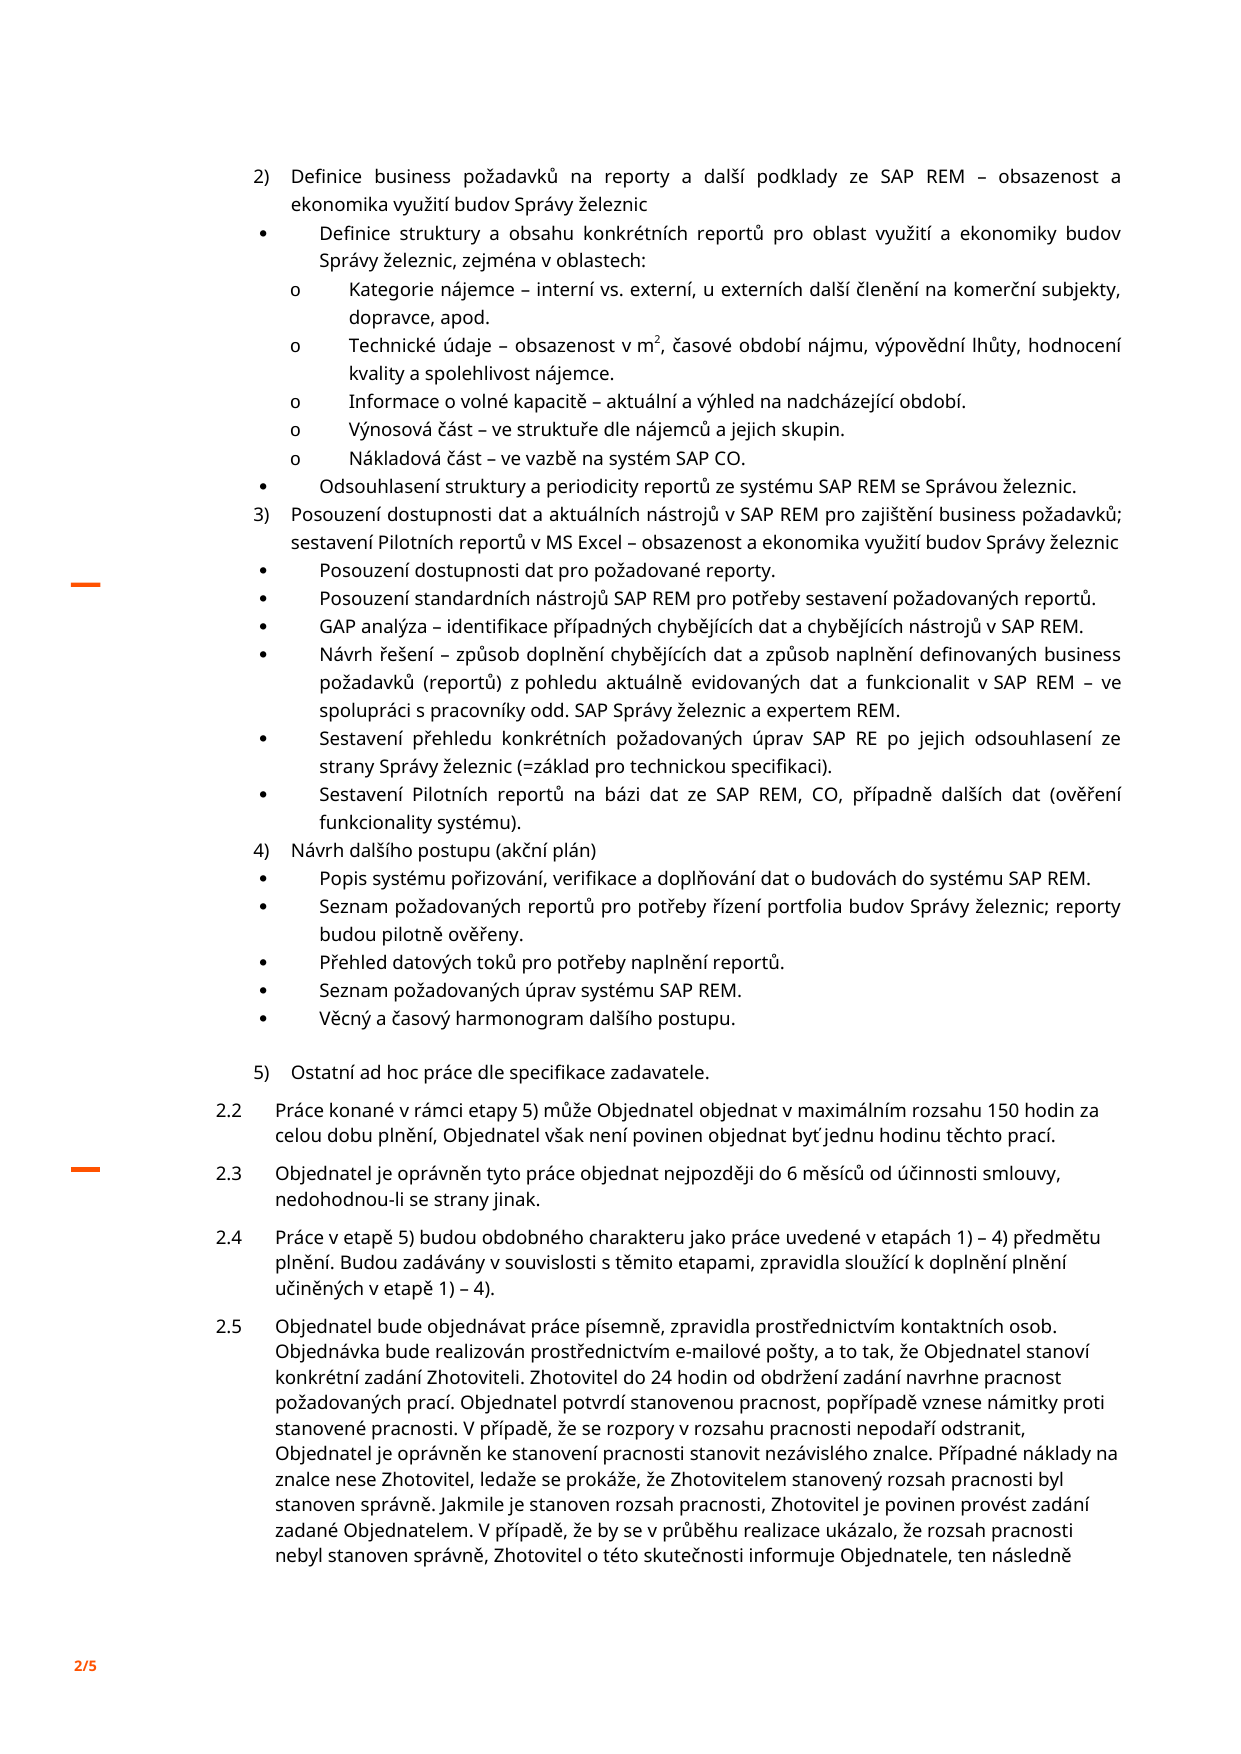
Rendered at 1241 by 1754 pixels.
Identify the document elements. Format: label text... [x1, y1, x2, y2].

list Posouzení dostupnosti dat a aktuálních nástrojů v SAP REM pro zajištění business požadavků; sestavení Pilotních reportů v MS Excel – obsazenost a ekonomika využití budov Správy železnic [253, 501, 1122, 554]
list Seznam požadovaných reportů pro potřeby řízení portfolia budov Správy železnic; reporty budou pilotně ověřeny. [260, 893, 1122, 947]
list Návrh dalšího postupu (akční plán) [253, 837, 1122, 863]
list Odsouhlasení struktury a periodicity reportů ze systému SAP REM se Správou železnic. [260, 473, 1122, 498]
list Definice business požadavků na reporty a další podklady ze SAP REM – obsazenost a ekonomika využití budov Správy železnic [253, 164, 1122, 217]
list Nákladová část – ve vazbě na systém SAP CO. [289, 445, 1122, 471]
list Technické údaje – obsazenost v m2, časové období nájmu, výpovědní lhůty, hodnocení kvality a spolehlivost nájemce. [289, 332, 1122, 386]
list Informace o volné kapacitě – aktuální a výhled na nadcházející období. [289, 388, 1122, 414]
list Přehled datových toků pro potřeby naplnění reportů. [260, 949, 1122, 975]
list Popis systému pořizování, verifikace a doplňování dat o budovách do systému SAP REM. [260, 865, 1122, 891]
list Sestavení Pilotních reportů na bázi dat ze SAP REM, CO, případně dalších dat (ověření funkcionality systému). [260, 781, 1122, 835]
list Návrh řešení – způsob doplnění chybějících dat a způsob naplnění definovaných business požadavků (reportů) z pohledu aktuálně evidovaných dat a funkcionalit v SAP REM – ve spolupráci s pracovníky odd. SAP Správy železnic a expertem REM. [260, 641, 1122, 723]
subtitle Práce konané v rámci etapy 5) může Objednatel objednat v maximálním rozsahu 150 hodin za celou dobu plnění, Objednatel však není povinen objednat byť jednu hodinu těchto prací. [216, 1097, 1122, 1148]
list Seznam požadovaných úprav systému SAP REM. [260, 977, 1122, 1003]
list Posouzení dostupnosti dat pro požadované reporty. [260, 557, 1122, 583]
subtitle Práce v etapě 5) budou obdobného charakteru jako práce uvedené v etapách 1) – 4) předmětu plnění. Budou zadávány v souvislosti s těmito etapami, zpravidla sloužící k doplnění plnění učiněných v etapě 1) – 4). [216, 1224, 1122, 1301]
list Kategorie nájemce – interní vs. externí, u externích další členění na komerční subjekty, dopravce, apod. [289, 276, 1122, 329]
list Sestavení přehledu konkrétních požadovaných úprav SAP RE po jejich odsouhlasení ze strany Správy železnic (=základ pro technickou specifikaci). [260, 725, 1122, 779]
subtitle Objednatel je oprávněn tyto práce objednat nejpozději do 6 měsíců od účinnosti smlouvy, nedohodnou-li se strany jinak. [216, 1161, 1122, 1212]
list GAP analýza – identifikace případných chybějících dat a chybějících nástrojů v SAP REM. [260, 613, 1122, 639]
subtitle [216, 1313, 1122, 1568]
list Věcný a časový harmonogram dalšího postupu. [260, 1005, 1122, 1031]
list Výnosová část – ve struktuře dle nájemců a jejich skupin. [289, 417, 1122, 442]
list Posouzení standardních nástrojů SAP REM pro potřeby sestavení požadovaných reportů. [260, 585, 1122, 611]
list Definice struktury a obsahu konkrétních reportů pro oblast využití a ekonomiky budov Správy železnic, zejména v oblastech: [260, 220, 1122, 273]
list Ostatní ad hoc práce dle specifikace zadavatele. [253, 1059, 1119, 1084]
